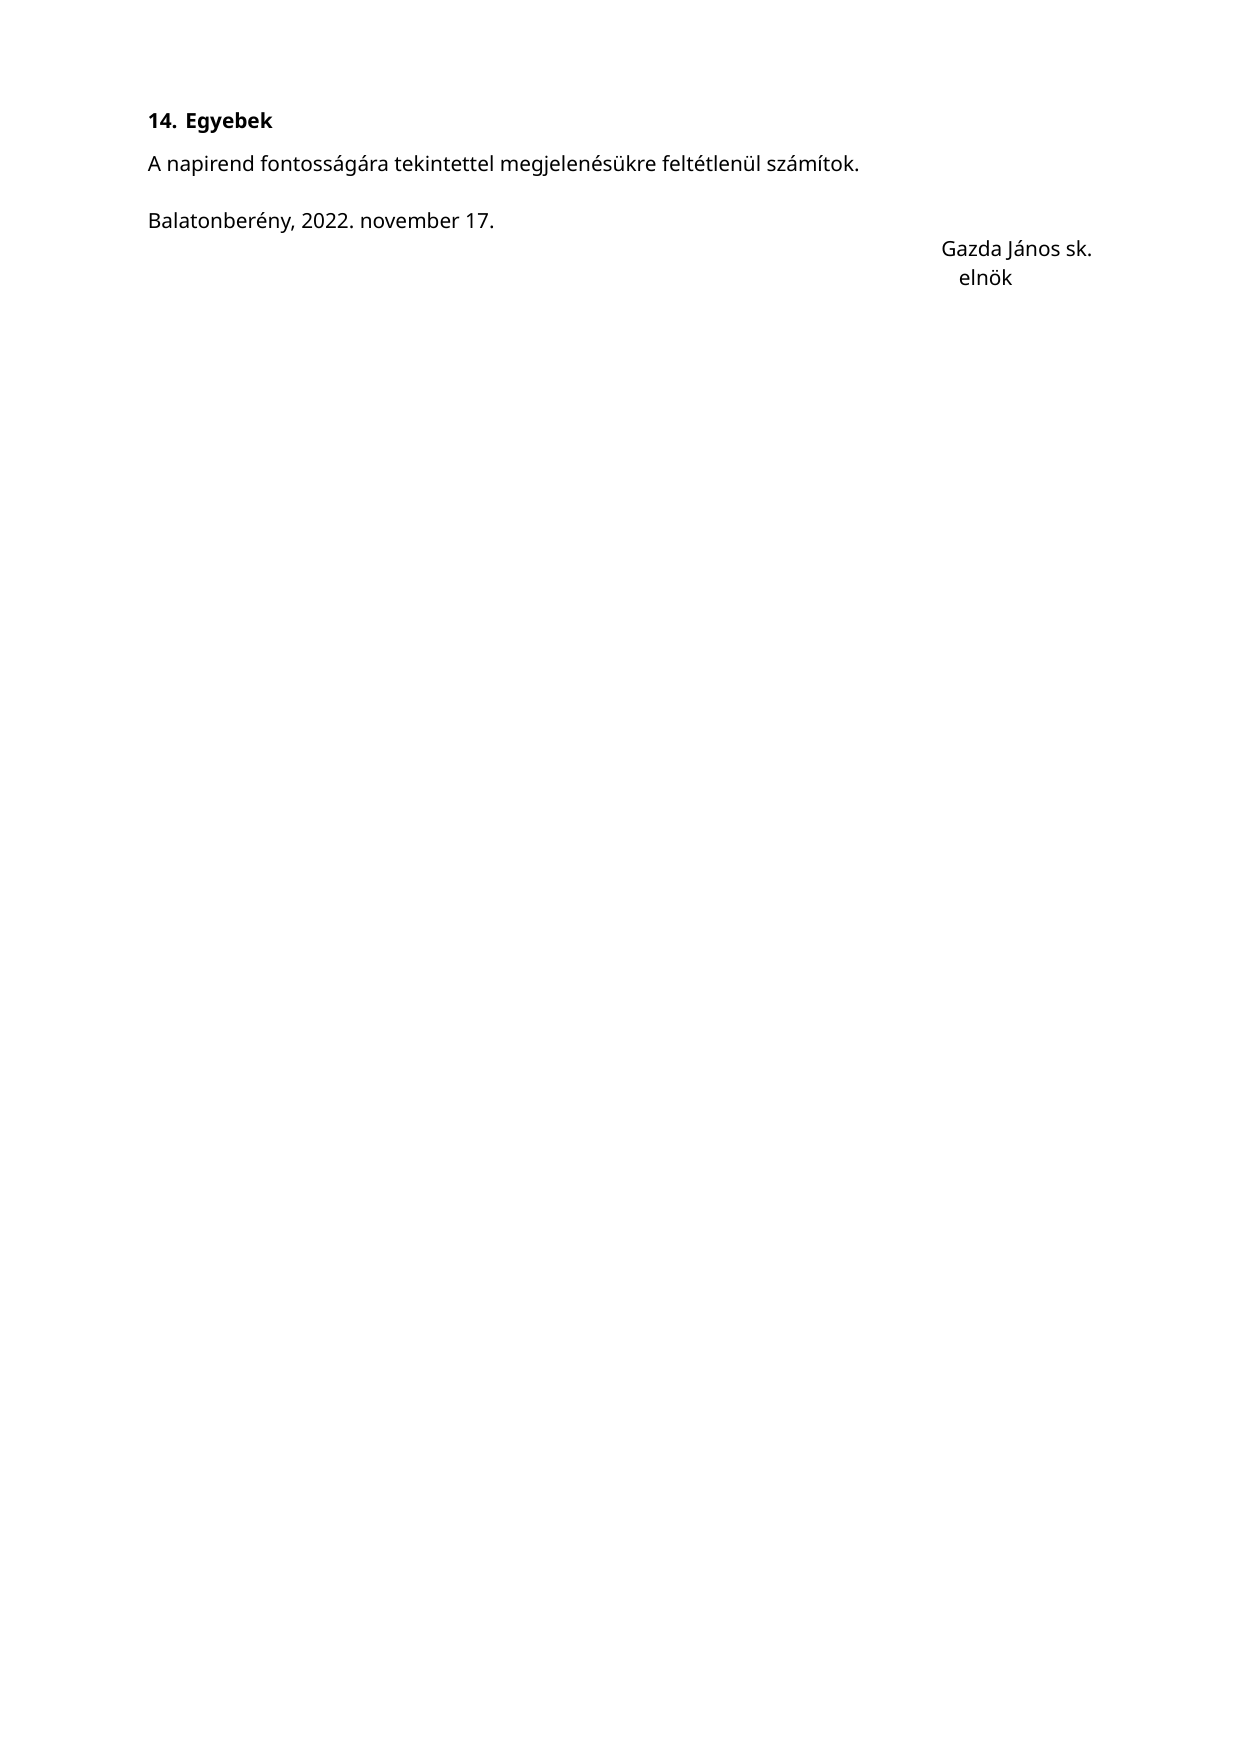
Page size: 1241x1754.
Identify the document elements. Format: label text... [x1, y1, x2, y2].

list Egyebek [148, 106, 1092, 135]
list Gazda János sk. [185, 234, 1092, 263]
text A napirend fontosságára tekintettel megjelenésükre feltétlenül számítok. [148, 149, 1092, 177]
text Balatonberény, 2022. november 17. [148, 206, 1092, 234]
list elnök [185, 263, 1092, 291]
